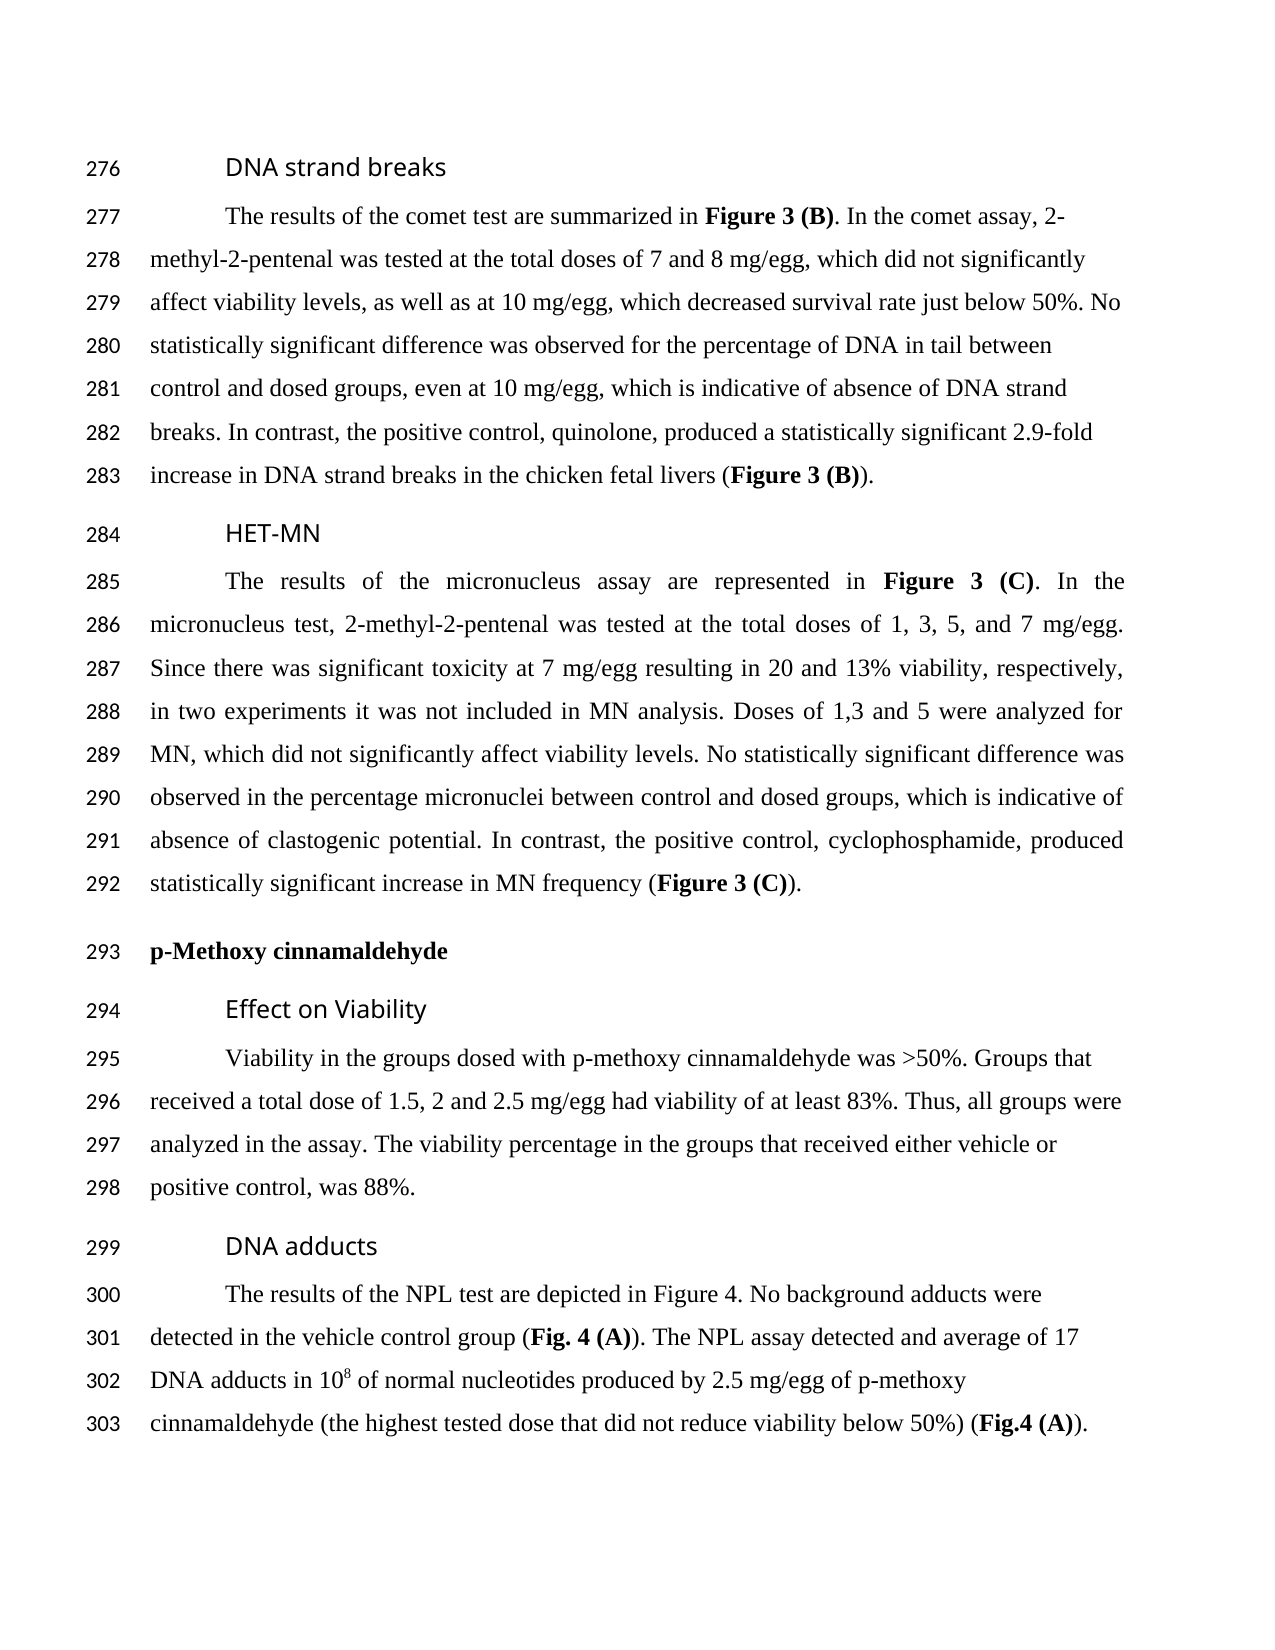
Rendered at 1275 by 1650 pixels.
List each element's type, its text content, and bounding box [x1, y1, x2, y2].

text Viability in the groups dosed with p-methoxy cinnamaldehyde was >50%. Groups that received a total dose of 1.5, 2 and 2.5 mg/egg had viability of at least 83%. Thus, all groups were analyzed in the assay. The viability percentage in the groups that received either vehicle or positive control, was 88%. [150, 1043, 1125, 1201]
text The results of the comet test are summarized in Figure 3 (B). In the comet assay, 2-methyl-2-pentenal was tested at the total doses of 7 and 8 mg/egg, which did not significantly affect viability levels, as well as at 10 mg/egg, which decreased survival rate just below 50%. No statistically significant difference was observed for the percentage of DNA in tail between control and dosed groups, even at 10 mg/egg, which is indicative of absence of DNA strand breaks. In contrast, the positive control, quinolone, produced a statistically significant 2.9-fold increase in DNA strand breaks in the chicken fetal livers (Figure 3 (B)). [150, 201, 1125, 488]
subtitle HET-MN [150, 515, 1125, 549]
subtitle DNA adducts [150, 1228, 1125, 1262]
subtitle p-Methoxy cinnamaldehyde [150, 936, 1125, 965]
text The results of the micronucleus assay are represented in Figure 3 (C). In the micronucleus test, 2-methyl-2-pentenal was tested at the total doses of 1, 3, 5, and 7 mg/egg. Since there was significant toxicity at 7 mg/egg resulting in 20 and 13% viability, respectively, in two experiments it was not included in MN analysis. Doses of 1,3 and 5 were analyzed for MN, which did not significantly affect viability levels. No statistically significant difference was observed in the percentage micronuclei between control and dosed groups, which is indicative of absence of clastogenic potential. In contrast, the positive control, cyclophosphamide, produced statistically significant increase in MN frequency (Figure 3 (C)). [150, 566, 1125, 897]
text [150, 1279, 1125, 1437]
subtitle Effect on Viability [150, 992, 1125, 1026]
subtitle DNA strand breaks [150, 150, 1125, 184]
